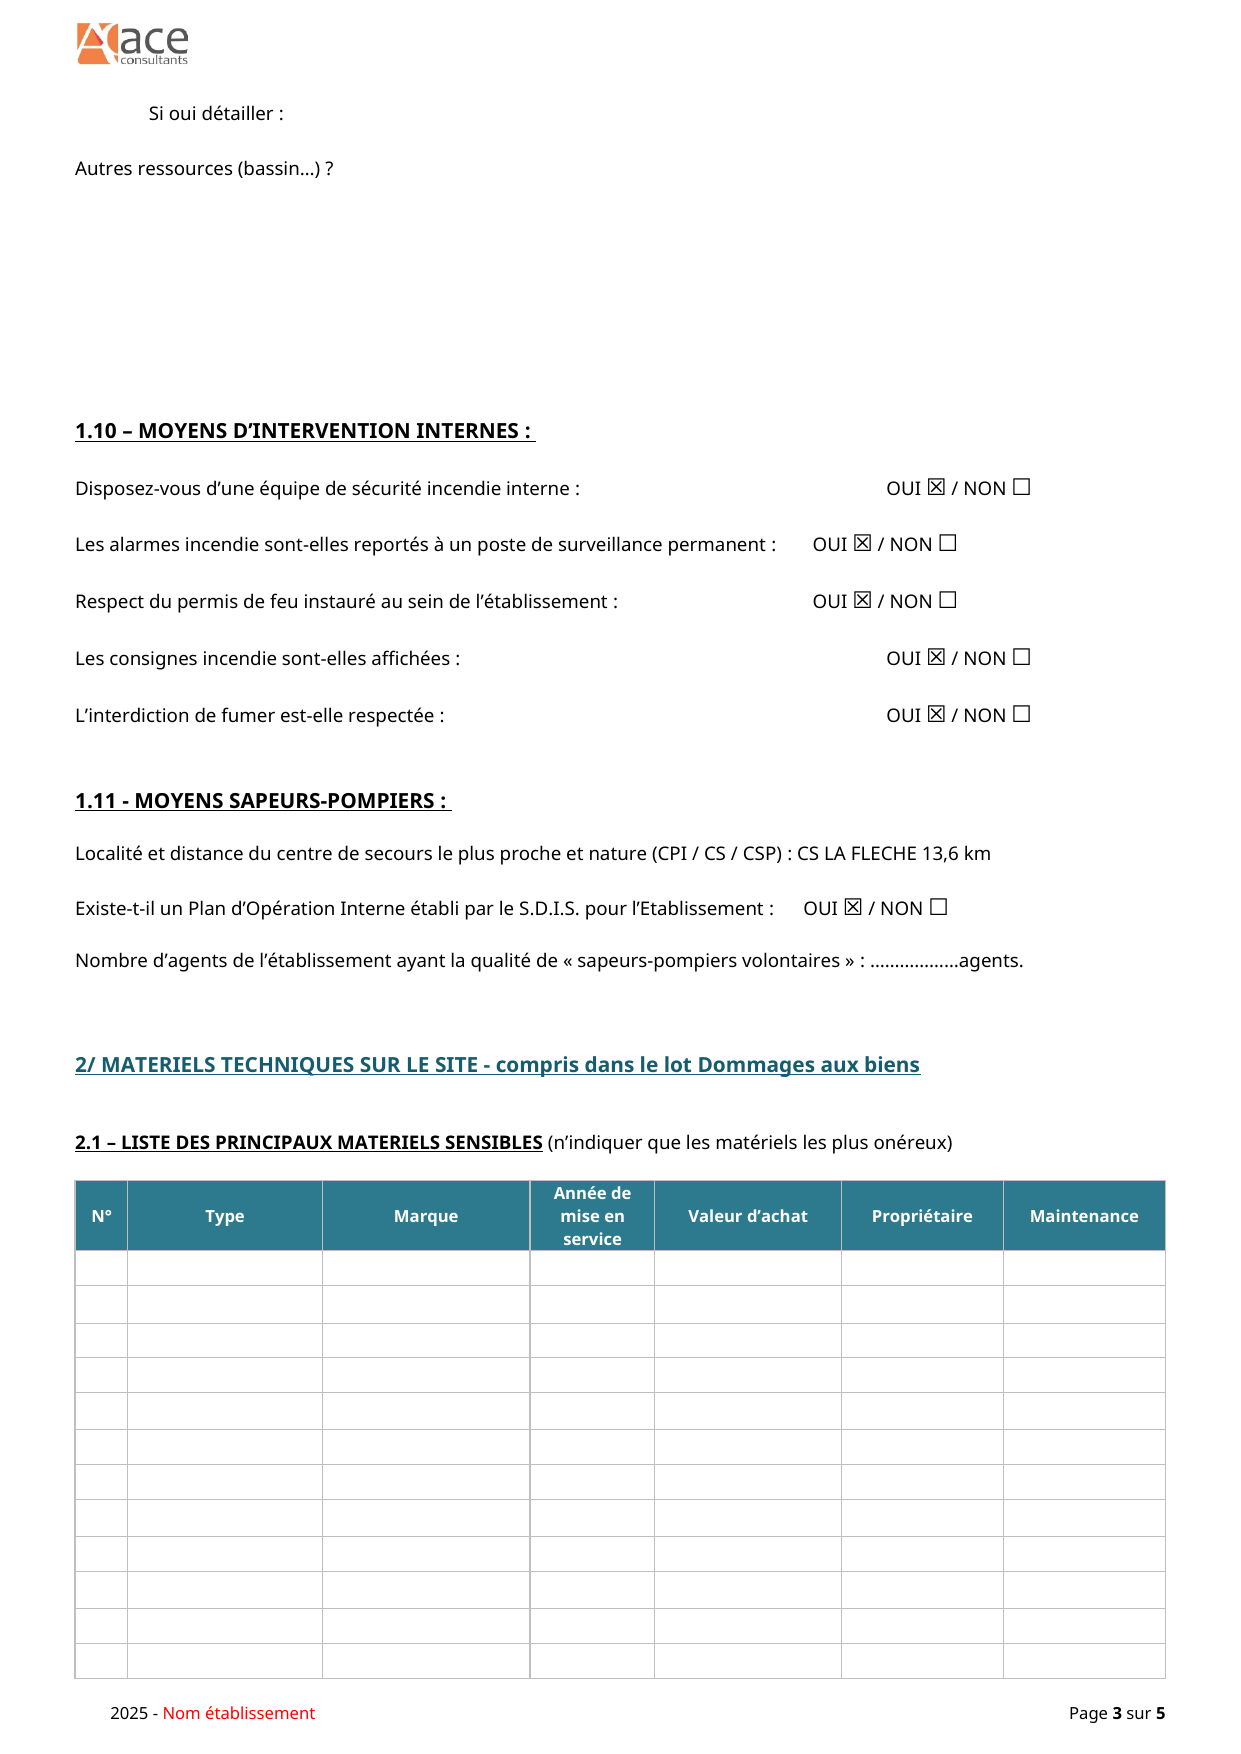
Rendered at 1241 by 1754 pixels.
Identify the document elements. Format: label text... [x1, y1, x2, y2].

picture [75, 22, 189, 66]
table_cell [323, 1393, 529, 1429]
text 2.1 – LISTE DES PRINCIPAUX MATERIELS SENSIBLES (n’indiquer que les matériels les plus onéreux) [75, 1129, 1165, 1155]
table_cell [531, 1609, 654, 1643]
table_cell [655, 1324, 841, 1357]
table_cell [1004, 1644, 1165, 1678]
table_cell [655, 1430, 841, 1464]
table_cell [1004, 1430, 1165, 1464]
table_cell [323, 1286, 529, 1322]
table_cell [531, 1465, 654, 1499]
table_header Type [128, 1181, 322, 1250]
table_cell [1004, 1286, 1165, 1322]
table_cell [323, 1644, 529, 1678]
table_cell [76, 1251, 127, 1285]
table_cell [655, 1358, 841, 1392]
table_cell [655, 1465, 841, 1499]
table_cell [655, 1393, 841, 1429]
table_header N° [76, 1181, 127, 1250]
text Autres ressources (bassin…) ? [75, 155, 1165, 180]
table_header Propriétaire [842, 1181, 1003, 1250]
table_cell [1004, 1572, 1165, 1608]
subtitle 1.10 – MOYENS D’INTERVENTION INTERNES : [75, 417, 1045, 445]
table_cell [128, 1609, 322, 1643]
text 1.11 - MOYENS SAPEURS-POMPIERS : [75, 786, 1165, 814]
table_cell [76, 1430, 127, 1464]
text Disposez-vous d’une équipe de sécurité incendie interne : OUI / NON [75, 471, 1165, 502]
table_cell [323, 1572, 529, 1608]
table_cell [842, 1324, 1003, 1357]
table_cell [128, 1644, 322, 1678]
table_cell [1004, 1358, 1165, 1392]
text L’interdiction de fumer est-elle respectée : OUI / NON [75, 698, 1165, 729]
table_cell [1004, 1393, 1165, 1429]
table_cell [842, 1393, 1003, 1429]
table_cell [531, 1393, 654, 1429]
table_cell [128, 1465, 322, 1499]
table_cell [128, 1251, 322, 1285]
table_cell [1004, 1537, 1165, 1571]
table_cell [842, 1609, 1003, 1643]
table_cell [76, 1644, 127, 1678]
table_cell [1004, 1500, 1165, 1536]
table_cell [655, 1609, 841, 1643]
table_cell [128, 1500, 322, 1536]
table_cell [1004, 1251, 1165, 1285]
table_cell [531, 1537, 654, 1571]
table_cell [531, 1644, 654, 1678]
table_header Valeur d’achat [655, 1181, 841, 1250]
table_cell [531, 1358, 654, 1392]
subtitle 2/ MATERIELS TECHNIQUES SUR LE SITE - compris dans le lot Dommages aux biens [75, 1050, 1045, 1078]
table_cell [323, 1537, 529, 1571]
text Respect du permis de feu instauré au sein de l’établissement : OUI / NON [75, 584, 1165, 615]
table_cell [531, 1286, 654, 1322]
table_cell [1004, 1609, 1165, 1643]
table_cell [531, 1572, 654, 1608]
table_header Année de mise en service [531, 1181, 654, 1250]
table_cell [76, 1324, 127, 1357]
table_cell [655, 1500, 841, 1536]
table_cell [655, 1286, 841, 1322]
table_cell [531, 1500, 654, 1536]
text Nombre d’agents de l’établissement ayant la qualité de « sapeurs-pompiers volontaires » : ………………agents. [75, 948, 1165, 973]
table_cell [76, 1609, 127, 1643]
table_cell [76, 1393, 127, 1429]
table_cell [842, 1358, 1003, 1392]
table_cell [842, 1286, 1003, 1322]
table_cell [655, 1644, 841, 1678]
table_cell [128, 1393, 322, 1429]
table_cell [128, 1537, 322, 1571]
table_cell [655, 1251, 841, 1285]
table_cell [323, 1358, 529, 1392]
table_cell [842, 1572, 1003, 1608]
text Si oui détailler : [75, 101, 1165, 126]
table_cell [76, 1500, 127, 1536]
table_cell [655, 1537, 841, 1571]
table_cell [323, 1430, 529, 1464]
table_cell [76, 1537, 127, 1571]
table_cell [76, 1465, 127, 1499]
table_cell [842, 1430, 1003, 1464]
table_cell [76, 1358, 127, 1392]
table_cell [323, 1609, 529, 1643]
table_cell [531, 1251, 654, 1285]
table_header Marque [323, 1181, 529, 1250]
table_cell [531, 1324, 654, 1357]
table_cell [842, 1644, 1003, 1678]
table_cell [323, 1251, 529, 1285]
table_cell [842, 1465, 1003, 1499]
table_cell [76, 1572, 127, 1608]
text Les alarmes incendie sont-elles reportés à un poste de surveillance permanent : OUI / NON [75, 527, 1165, 559]
table_cell [655, 1572, 841, 1608]
table_cell [323, 1465, 529, 1499]
text Existe-t-il un Plan d’Opération Interne établi par le S.D.I.S. pour l’Etablissement : OUI / NON [75, 891, 1165, 922]
table_cell [128, 1324, 322, 1357]
text Localité et distance du centre de secours le plus proche et nature (CPI / CS / CSP) : CS LA FLECHE 13,6 km [75, 840, 1165, 865]
table_cell [323, 1500, 529, 1536]
table_header Maintenance [1004, 1181, 1165, 1250]
table_cell [128, 1572, 322, 1608]
table_cell [842, 1537, 1003, 1571]
table_cell [1004, 1465, 1165, 1499]
table_cell [842, 1251, 1003, 1285]
table_cell [128, 1358, 322, 1392]
table_cell [128, 1430, 322, 1464]
table_cell [1004, 1324, 1165, 1357]
table_cell [842, 1500, 1003, 1536]
table_cell [76, 1286, 127, 1322]
text Les consignes incendie sont-elles affichées : OUI / NON [75, 641, 1165, 672]
table_cell [128, 1286, 322, 1322]
table_cell [531, 1430, 654, 1464]
table_cell [323, 1324, 529, 1357]
